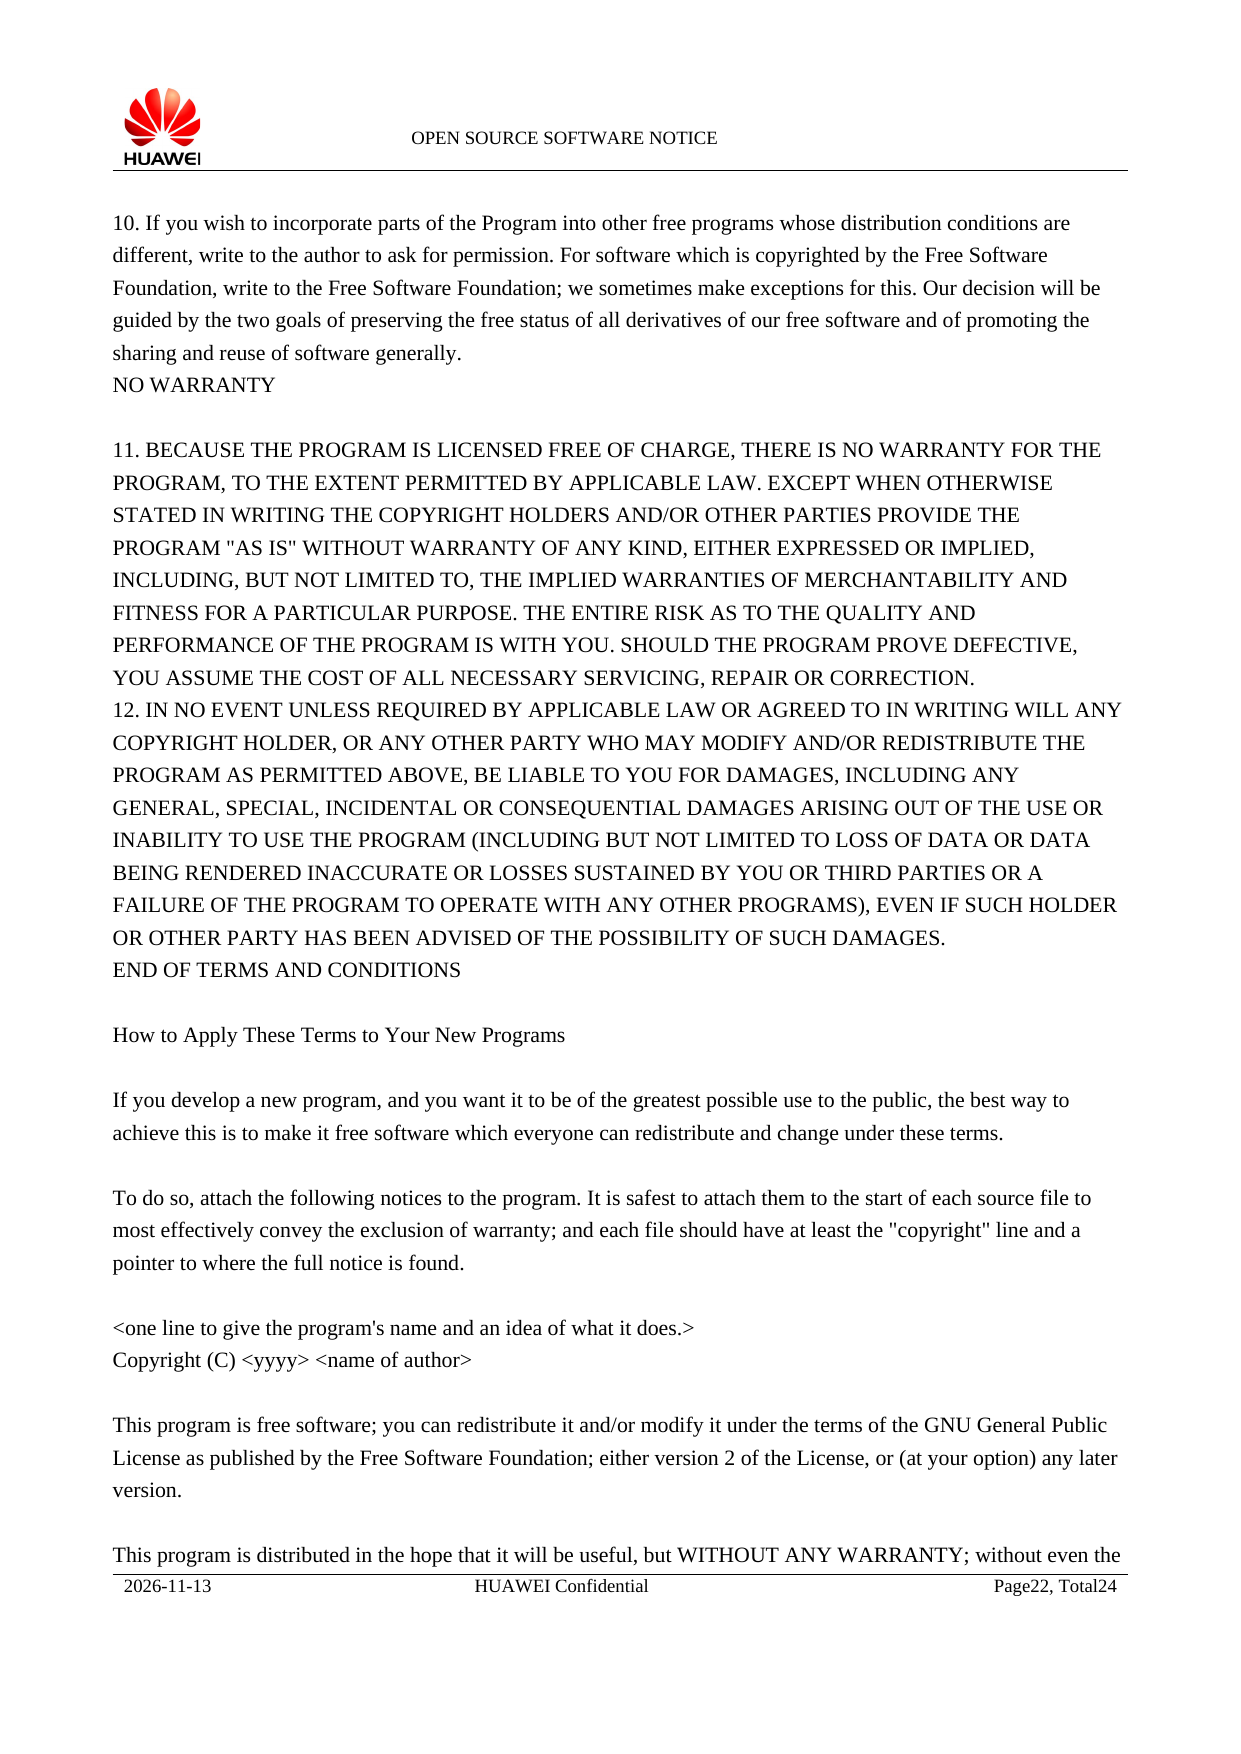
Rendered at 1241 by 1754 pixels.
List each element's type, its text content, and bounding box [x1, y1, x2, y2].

text This program is free software; you can redistribute it and/or modify it under the terms of the GNU General Public License as published by the Free Software Foundation; either version 2 of the License, or (at your option) any later version. [112, 1409, 1128, 1506]
text Copyright (C) <yyyy> <name of author> [112, 1344, 1128, 1376]
text How to Apply These Terms to Your New Programs [112, 1019, 1128, 1051]
text If you develop a new program, and you want it to be of the greatest possible use to the public, the best way to achieve this is to make it free software which everyone can redistribute and change under these terms. [112, 1084, 1128, 1149]
text NO WARRANTY [112, 369, 1128, 401]
text 10. If you wish to incorporate parts of the Program into other free programs whose distribution conditions are different, write to the author to ask for permission. For software which is copyrighted by the Free Software Foundation, write to the Free Software Foundation; we sometimes make exceptions for this. Our decision will be guided by the two goals of preserving the free status of all derivatives of our free software and of promoting the sharing and reuse of software generally. [112, 206, 1128, 369]
text <one line to give the program's name and an idea of what it does.> [112, 1311, 1128, 1344]
text END OF TERMS AND CONDITIONS [112, 954, 1128, 986]
text To do so, attach the following notices to the program. It is safest to attach them to the start of each source file to most effectively convey the exclusion of warranty; and each file should have at least the "copyright" line and a pointer to where the full notice is found. [112, 1181, 1128, 1279]
picture [124, 88, 201, 165]
text 12. IN NO EVENT UNLESS REQUIRED BY APPLICABLE LAW OR AGREED TO IN WRITING WILL ANY COPYRIGHT HOLDER, OR ANY OTHER PARTY WHO MAY MODIFY AND/OR REDISTRIBUTE THE PROGRAM AS PERMITTED ABOVE, BE LIABLE TO YOU FOR DAMAGES, INCLUDING ANY GENERAL, SPECIAL, INCIDENTAL OR CONSEQUENTIAL DAMAGES ARISING OUT OF THE USE OR INABILITY TO USE THE PROGRAM (INCLUDING BUT NOT LIMITED TO LOSS OF DATA OR DATA BEING RENDERED INACCURATE OR LOSSES SUSTAINED BY YOU OR THIRD PARTIES OR A FAILURE OF THE PROGRAM TO OPERATE WITH ANY OTHER PROGRAMS), EVEN IF SUCH HOLDER OR OTHER PARTY HAS BEEN ADVISED OF THE POSSIBILITY OF SUCH DAMAGES. [112, 694, 1128, 954]
text 11. BECAUSE THE PROGRAM IS LICENSED FREE OF CHARGE, THERE IS NO WARRANTY FOR THE PROGRAM, TO THE EXTENT PERMITTED BY APPLICABLE LAW. EXCEPT WHEN OTHERWISE STATED IN WRITING THE COPYRIGHT HOLDERS AND/OR OTHER PARTIES PROVIDE THE PROGRAM "AS IS" WITHOUT WARRANTY OF ANY KIND, EITHER EXPRESSED OR IMPLIED, INCLUDING, BUT NOT LIMITED TO, THE IMPLIED WARRANTIES OF MERCHANTABILITY AND FITNESS FOR A PARTICULAR PURPOSE. THE ENTIRE RISK AS TO THE QUALITY AND PERFORMANCE OF THE PROGRAM IS WITH YOU. SHOULD THE PROGRAM PROVE DEFECTIVE, YOU ASSUME THE COST OF ALL NECESSARY SERVICING, REPAIR OR CORRECTION. [112, 434, 1128, 694]
